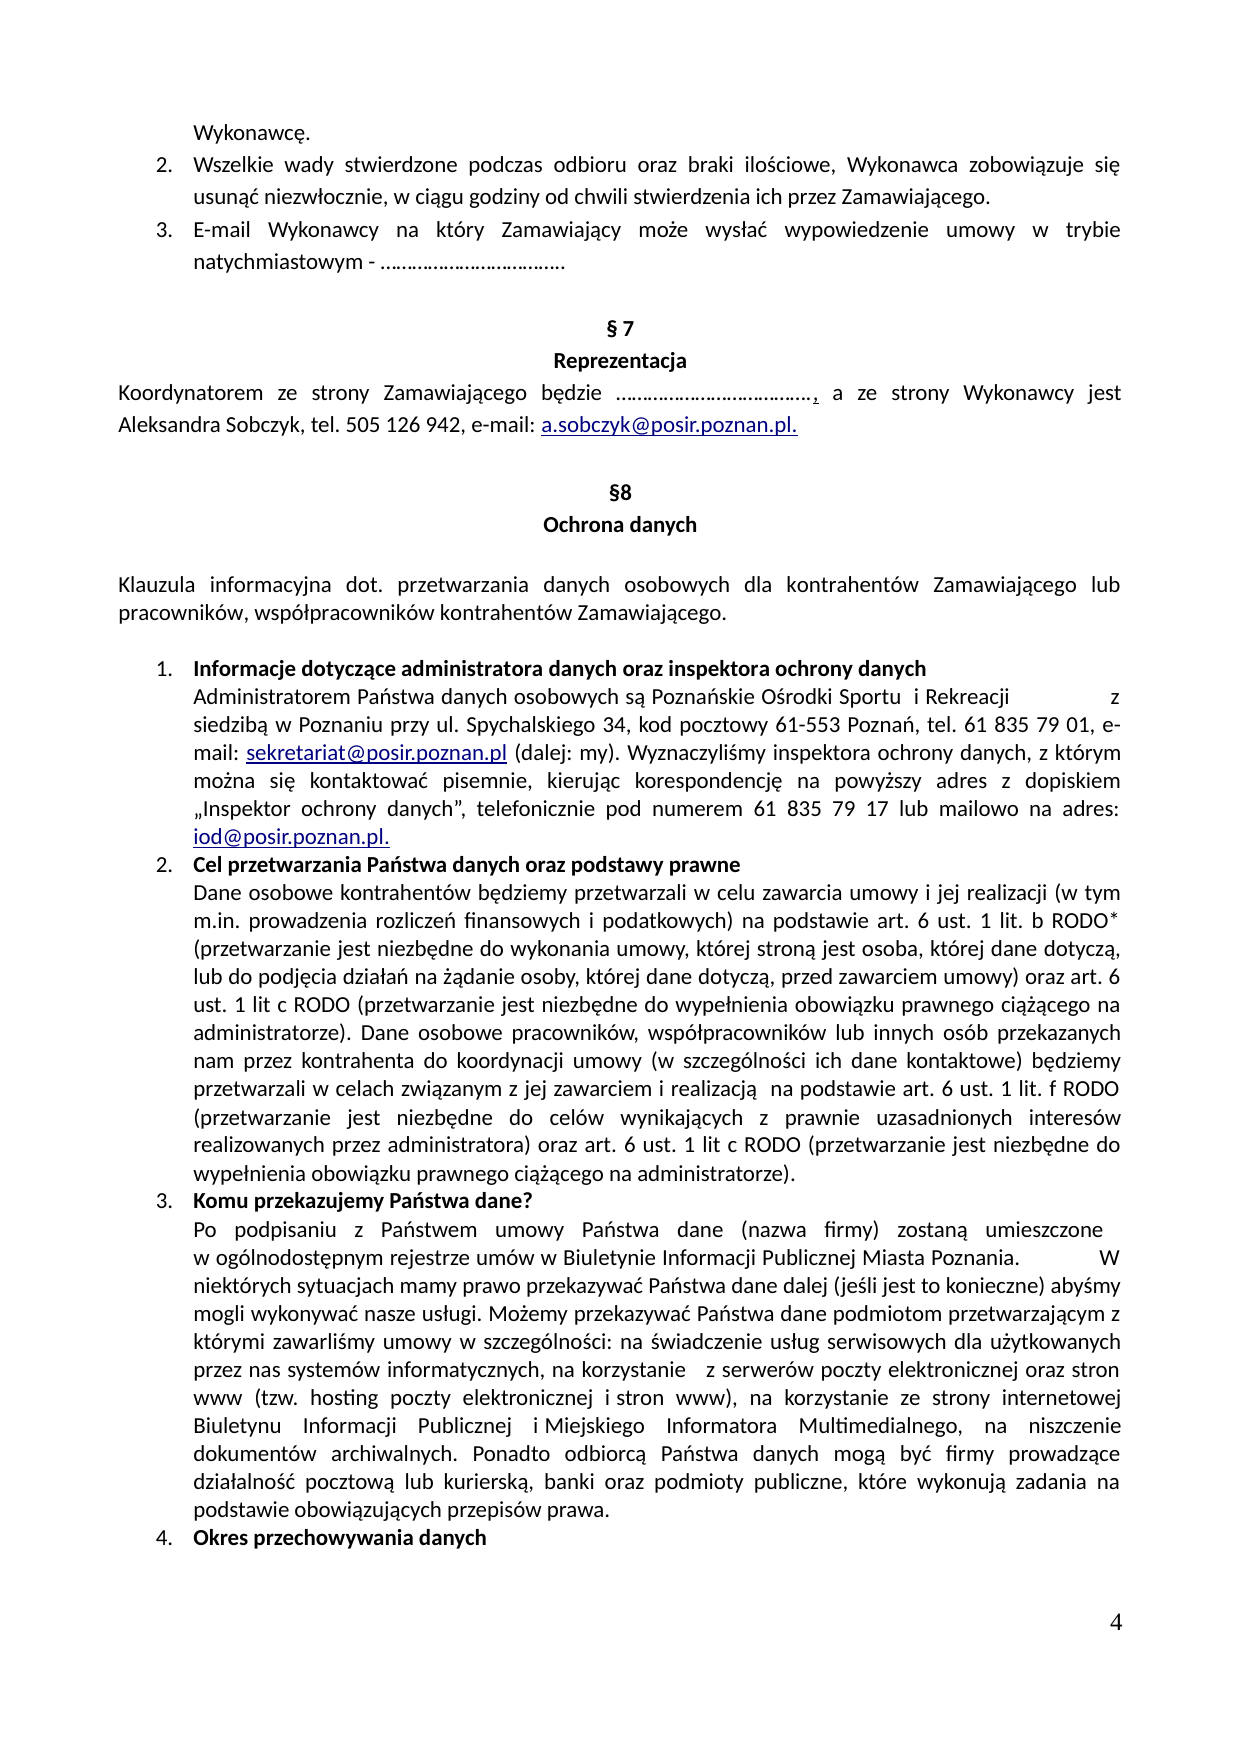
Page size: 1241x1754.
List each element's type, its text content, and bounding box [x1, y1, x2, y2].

text Ochrona danych [118, 510, 1122, 538]
text §8 [118, 478, 1122, 506]
text § 7 [118, 314, 1122, 342]
text Reprezentacja [118, 346, 1122, 374]
text Klauzula informacyjna dot. przetwarzania danych osobowych dla kontrahentów Zamawiającego lub pracowników, współpracowników kontrahentów Zamawiającego. [118, 570, 1122, 626]
list Okres przechowywania danych [156, 1523, 1122, 1551]
list Komu przekazujemy Państwa dane? [156, 1187, 1122, 1215]
list Informacje dotyczące administratora danych oraz inspektora ochrony danych [156, 654, 1122, 682]
list E-mail Wykonawcy na który Zamawiający może wysłać wypowiedzenie umowy w trybie natychmiastowym - …………………………….. [156, 215, 1122, 275]
text Po podpisaniu z Państwem umowy Państwa dane (nazwa firmy) zostaną umieszczone w ogólnodostępnym rejestrze umów w Biuletynie Informacji Publicznej Miasta Poznania. W niektórych sytuacjach mamy prawo przekazywać Państwa dane dalej (jeśli jest to konieczne) abyśmy mogli wykonywać nasze usługi. Możemy przekazywać Państwa dane podmiotom przetwarzającym z którymi zawarliśmy umowy w szczególności: na świadczenie usług serwisowych dla użytkowanych przez nas systemów informatycznych, na korzystanie z serwerów poczty elektronicznej oraz stron www (tzw. hosting poczty elektronicznej i stron www), na korzystanie ze strony internetowej Biuletynu Informacji Publicznej i Miejskiego Informatora Multimedialnego, na niszczenie dokumentów archiwalnych. Ponadto odbiorcą Państwa danych mogą być firmy prowadzące działalność pocztową lub kurierską, banki oraz podmioty publiczne, które wykonują zadania na podstawie obowiązujących przepisów prawa. [193, 1215, 1122, 1523]
text Administratorem Państwa danych osobowych są Poznańskie Ośrodki Sportu i Rekreacji z siedzibą w Poznaniu przy ul. Spychalskiego 34, kod pocztowy 61-553 Poznań, tel. 61 835 79 01, e-mail: sekretariat@posir.poznan.pl (dalej: my). Wyznaczyliśmy inspektora ochrony danych, z którym można się kontaktować pisemnie, kierując korespondencję na powyższy adres z dopiskiem „Inspektor ochrony danych”, telefonicznie pod numerem 61 835 79 17 lub mailowo na adres: iod@posir.poznan.pl. [193, 682, 1122, 850]
list Wszelkie wady stwierdzone podczas odbioru oraz braki ilościowe, Wykonawca zobowiązuje się usunąć niezwłocznie, w ciągu godziny od chwili stwierdzenia ich przez Zamawiającego. [156, 150, 1122, 211]
text Dane osobowe kontrahentów będziemy przetwarzali w celu zawarcia umowy i jej realizacji (w tym m.in. prowadzenia rozliczeń finansowych i podatkowych) na podstawie art. 6 ust. 1 lit. b RODO* (przetwarzanie jest niezbędne do wykonania umowy, której stroną jest osoba, której dane dotyczą, lub do podjęcia działań na żądanie osoby, której dane dotyczą, przed zawarciem umowy) oraz art. 6 ust. 1 lit c RODO (przetwarzanie jest niezbędne do wypełnienia obowiązku prawnego ciążącego na administratorze). Dane osobowe pracowników, współpracowników lub innych osób przekazanych nam przez kontrahenta do koordynacji umowy (w szczególności ich dane kontaktowe) będziemy przetwarzali w celach związanym z jej zawarciem i realizacją na podstawie art. 6 ust. 1 lit. f RODO (przetwarzanie jest niezbędne do celów wynikających z prawnie uzasadnionych interesów realizowanych przez administratora) oraz art. 6 ust. 1 lit c RODO (przetwarzanie jest niezbędne do wypełnienia obowiązku prawnego ciążącego na administratorze). [193, 878, 1122, 1187]
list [156, 118, 1122, 146]
list Cel przetwarzania Państwa danych oraz podstawy prawne [156, 850, 1122, 878]
text Koordynatorem ze strony Zamawiającego będzie ………………………………., a ze strony Wykonawcy jest Aleksandra Sobczyk, tel. 505 126 942, e-mail: a.sobczyk@posir.poznan.pl. [118, 378, 1122, 439]
